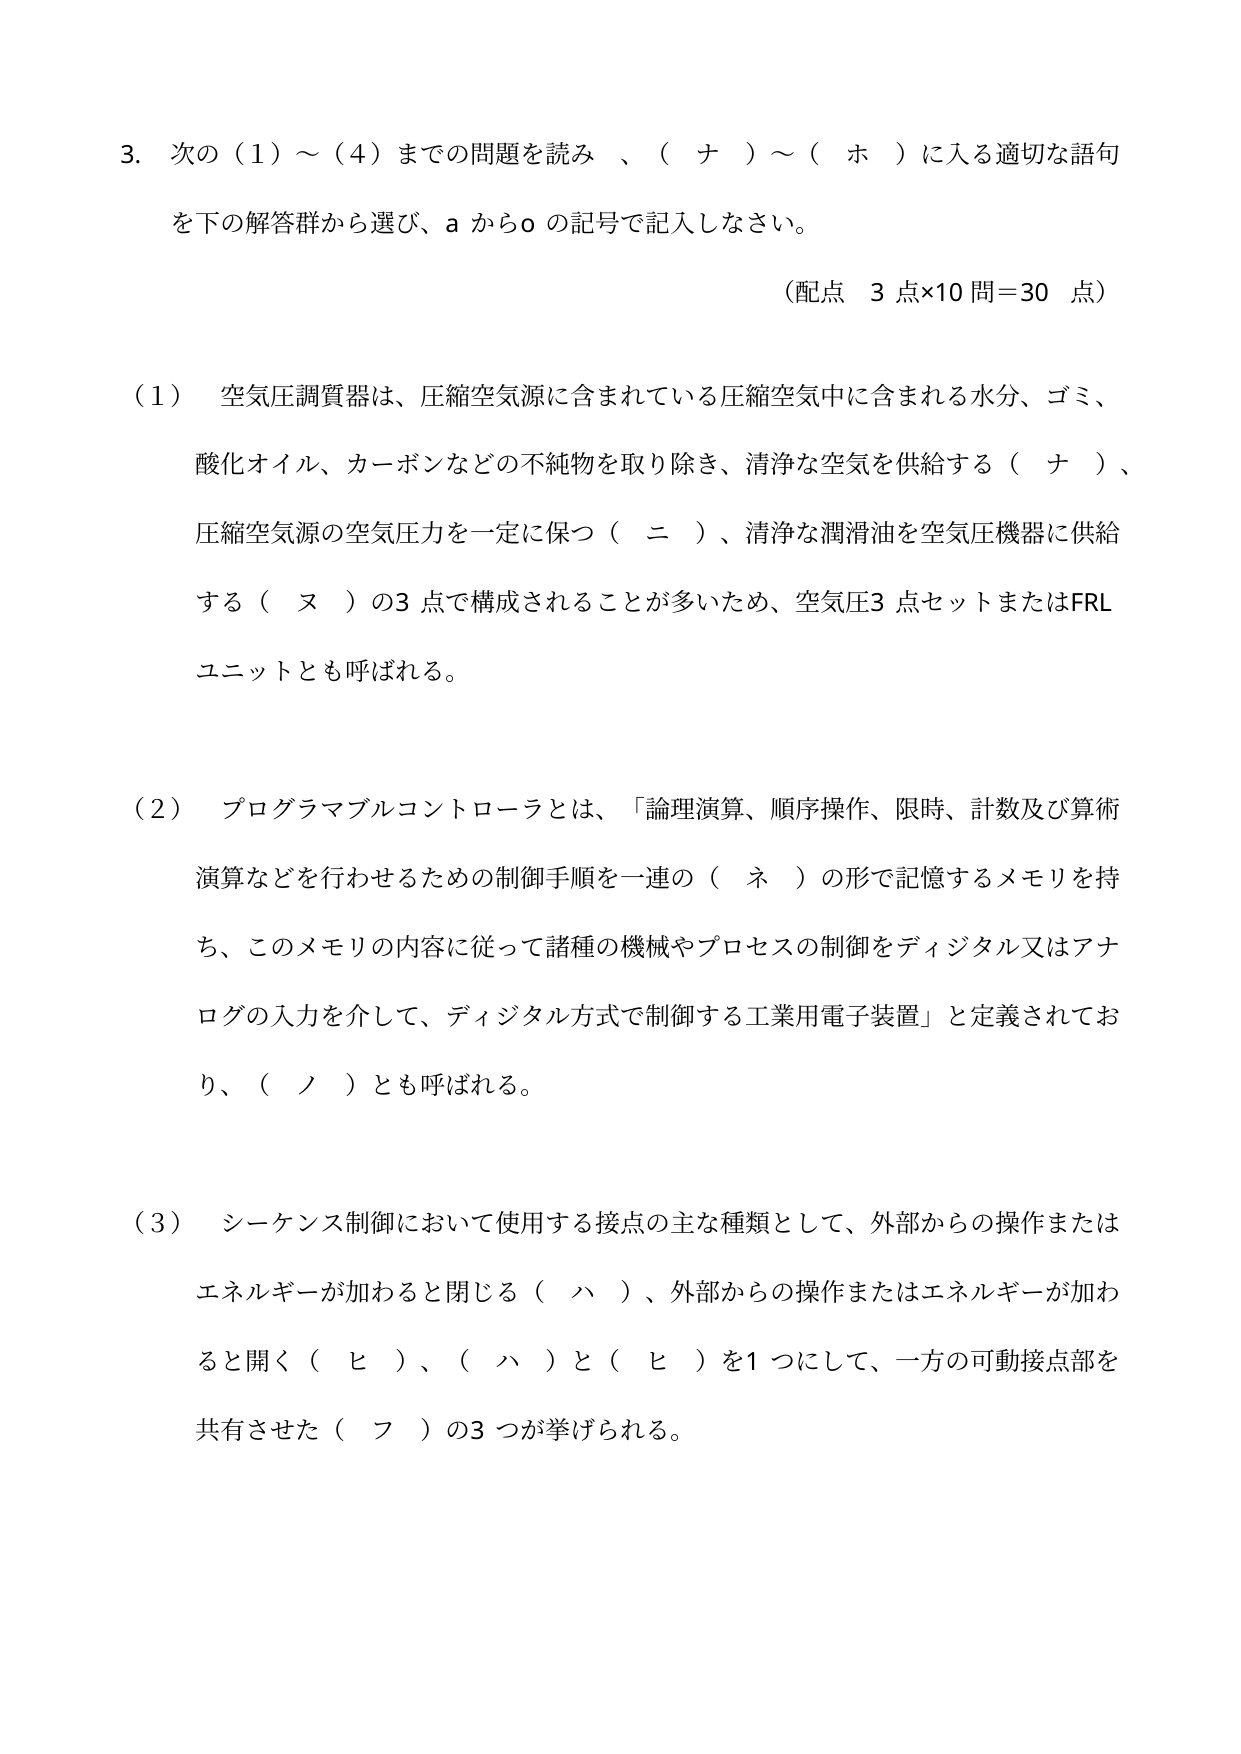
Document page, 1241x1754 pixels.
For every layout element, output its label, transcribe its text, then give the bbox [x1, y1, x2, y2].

text （配点 3点×10問＝30点） [120, 256, 1120, 325]
list 空気圧調質器は、圧縮空気源に含まれている圧縮空気中に含まれる水分、ゴミ、酸化オイル、カーボンなどの不純物を取り除き、清浄な空気を供給する（ ナ ）、圧縮空気源の空気圧力を一定に保つ（ ニ ）、清浄な潤滑油を空気圧機器に供給する（ ヌ ）の3点で構成されることが多いため、空気圧3点セットまたはFRLユニットとも呼ばれる。 [120, 360, 1120, 704]
list 次の（１）～（４）までの問題を読み、（ ナ ）～（ ホ ）に入る適切な語句を下の解答群から選び、aからoの記号で記入しなさい。 [120, 118, 1120, 256]
list シーケンス制御において使用する接点の主な種類として、外部からの操作またはエネルギーが加わると閉じる（ ハ ）、外部からの操作またはエネルギーが加わると開く（ ヒ ）、（ ハ ）と（ ヒ ）を1つにして、一方の可動接点部を共有させた（ フ ）の3つが挙げられる。 [120, 1187, 1120, 1463]
list プログラマブルコントローラとは、「論理演算、順序操作、限時、計数及び算術演算などを行わせるための制御手順を一連の（ ネ ）の形で記憶するメモリを持ち、このメモリの内容に従って諸種の機械やプロセスの制御をディジタル又はアナログの入力を介して、ディジタル方式で制御する工業用電子装置」と定義されており、（ ノ ）とも呼ばれる。 [120, 773, 1120, 1118]
